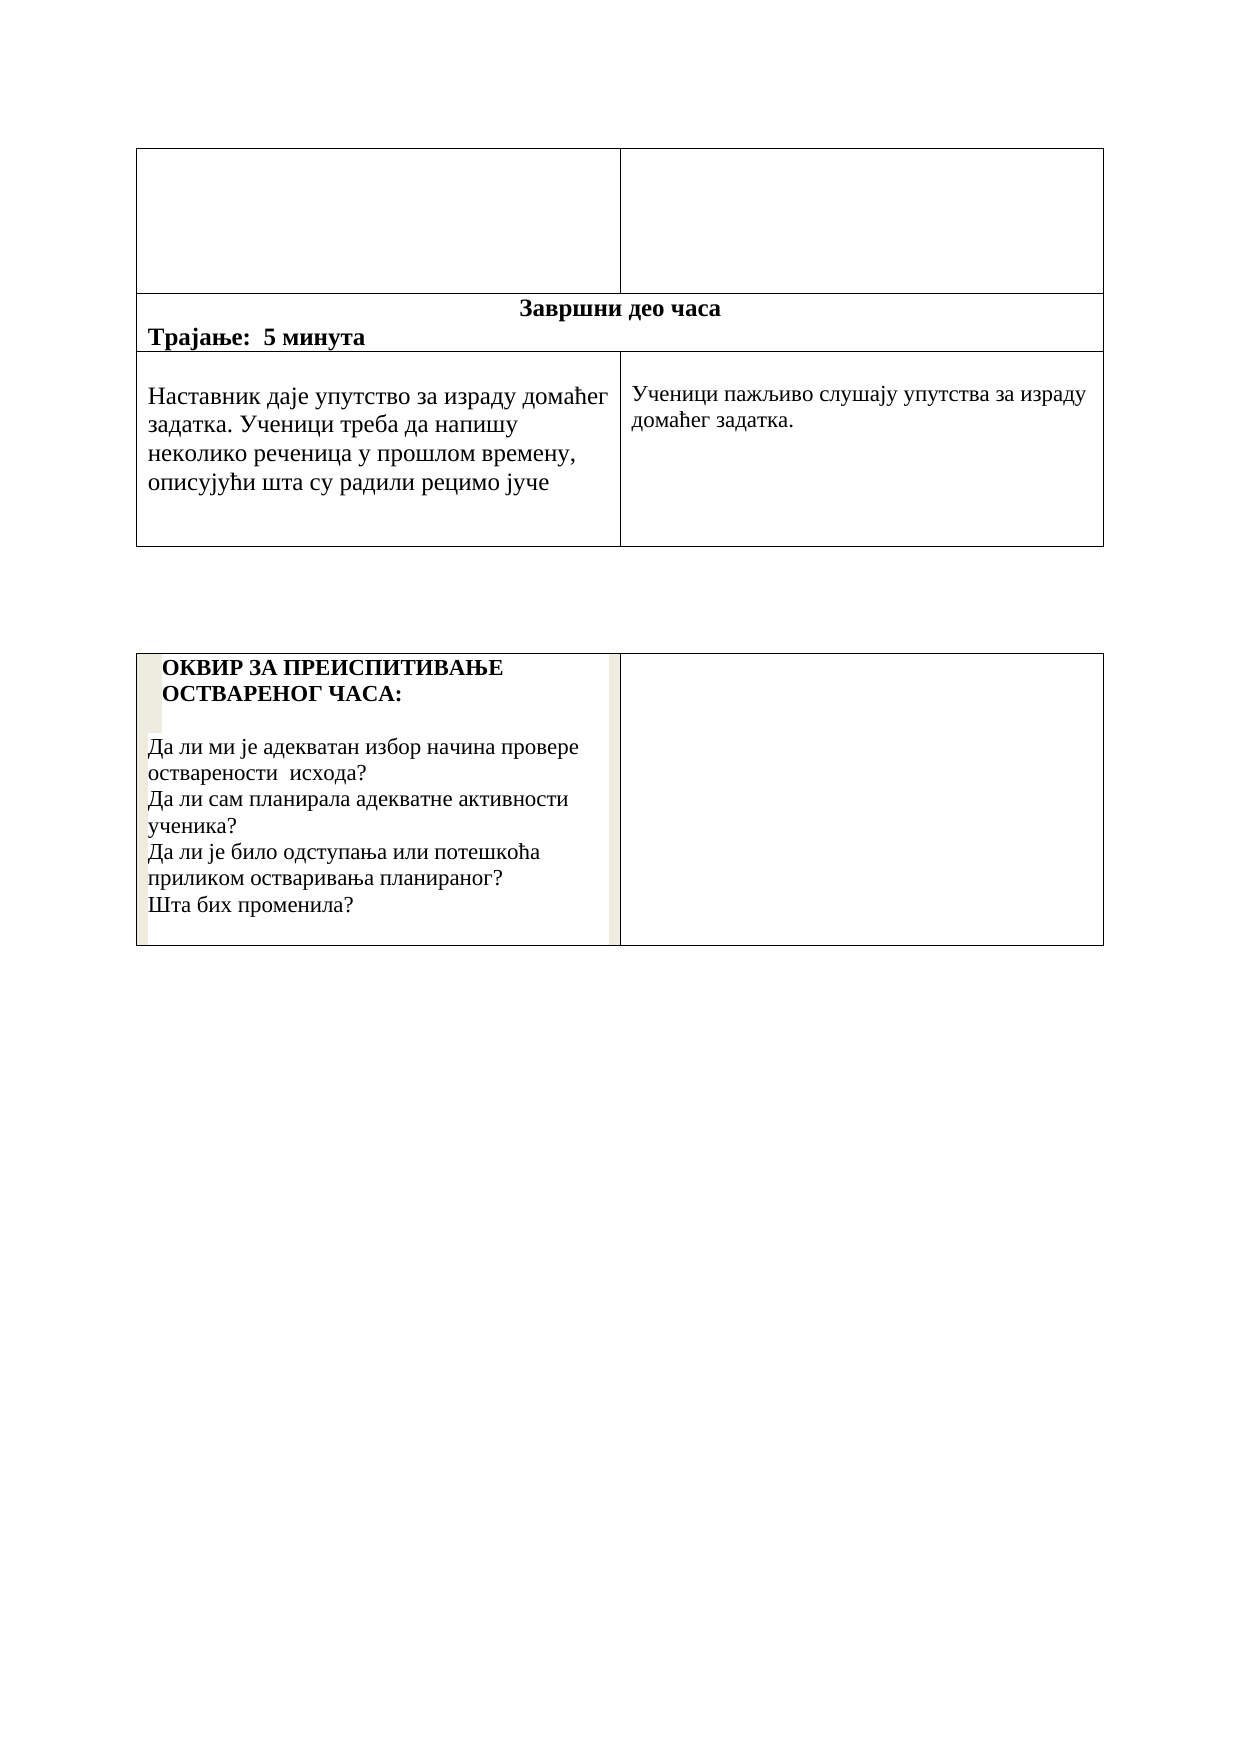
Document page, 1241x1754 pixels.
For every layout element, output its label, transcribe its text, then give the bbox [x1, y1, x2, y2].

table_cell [137, 149, 620, 292]
table_header [621, 654, 1103, 945]
table_cell Наставник даје упутство за израду домаћег задатка. Ученици треба да напишу неколико реченица у прошлом времену, описујући шта су радили рецимо јуче [137, 352, 620, 546]
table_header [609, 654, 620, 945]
table_cell Завршни део часа Трајање: 5 минута [137, 294, 1103, 351]
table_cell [621, 149, 1103, 292]
table_cell Ученици пажљиво слушају упутства за израду домаћег задатка. [621, 352, 1103, 546]
